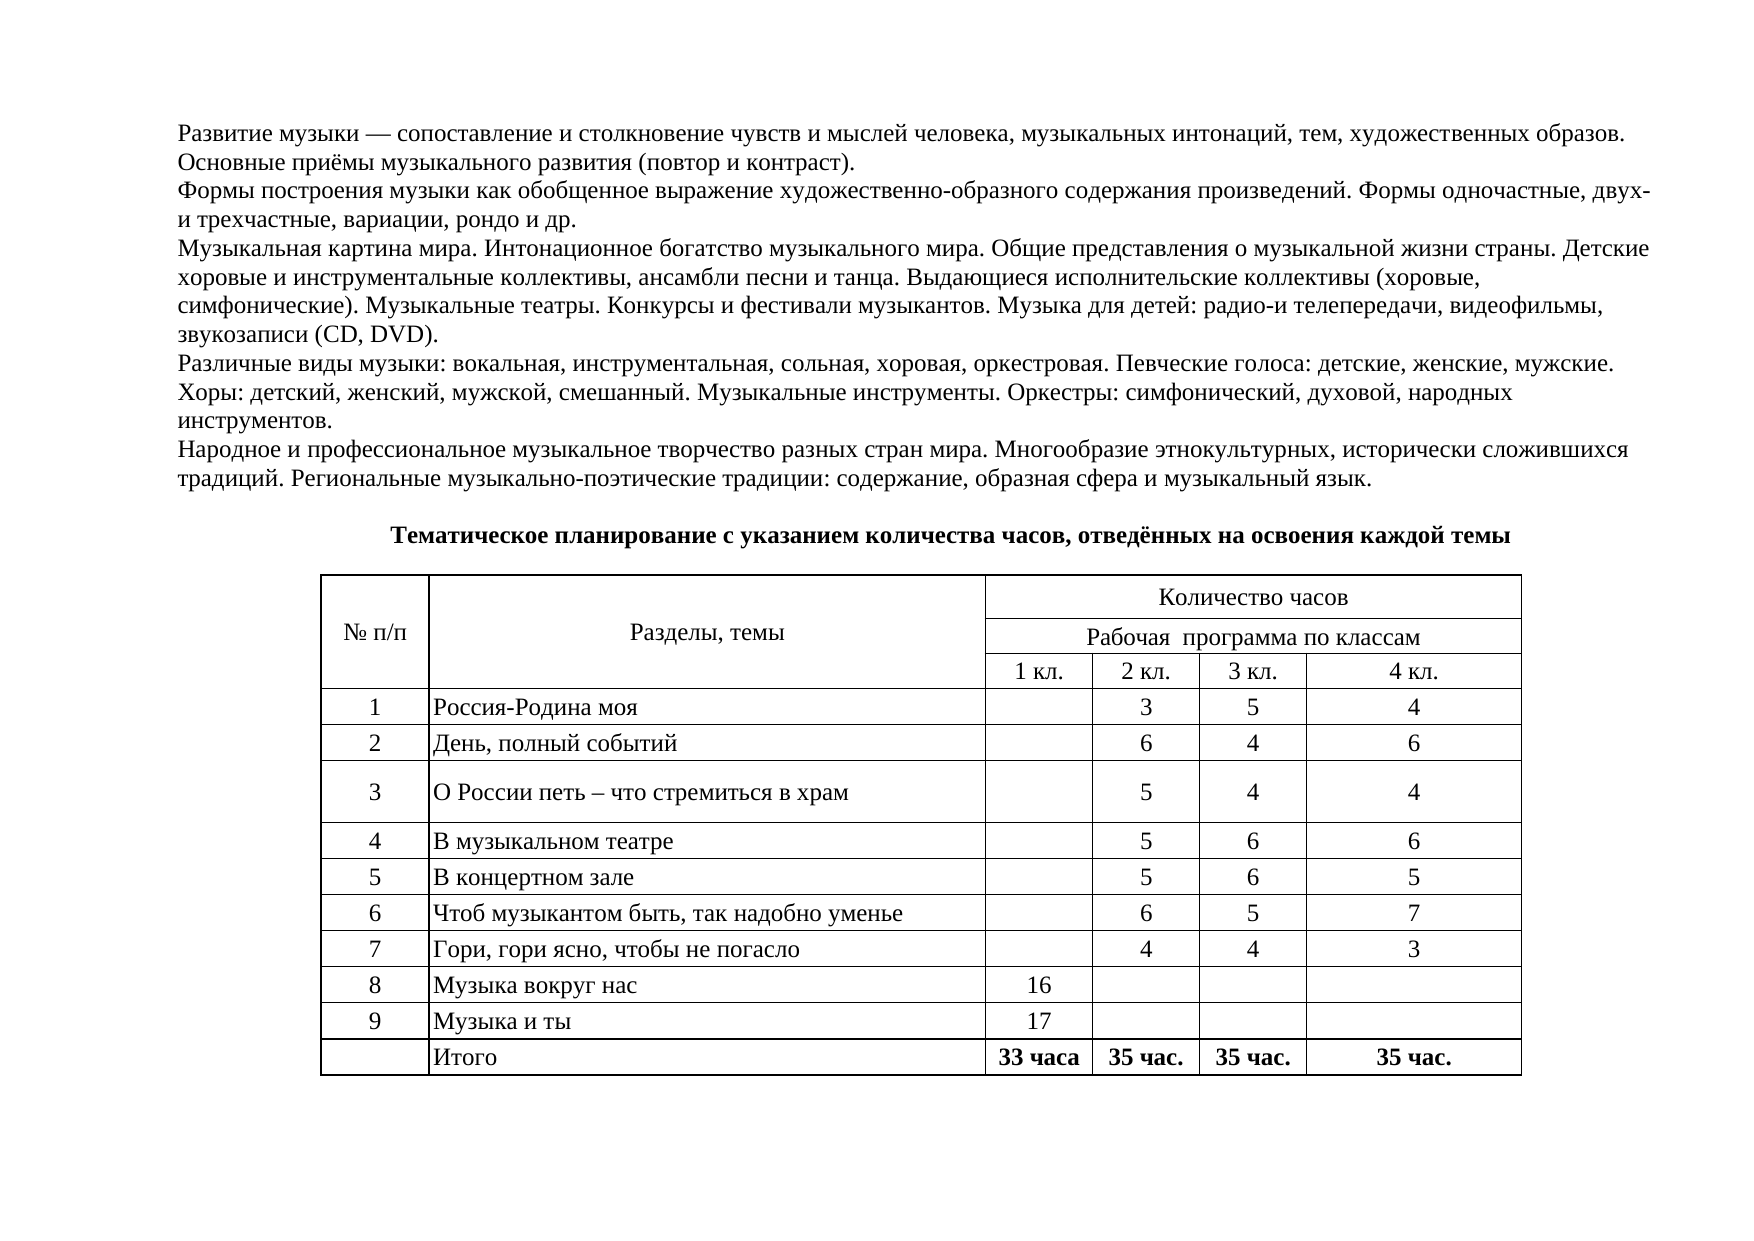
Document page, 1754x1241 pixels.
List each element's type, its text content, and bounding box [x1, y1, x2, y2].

table_cell 8 [322, 967, 428, 1002]
table_cell Гори, гори ясно, чтобы не погасло [430, 931, 985, 966]
text Развитие музыки — сопоставление и столкновение чувств и мыслей человека, музыкальных интонаций, тем, художественных образов. Основные приёмы музыкального развития (повтор и контраст). [177, 118, 1665, 176]
table_header № п/п [322, 576, 428, 687]
table_cell 7 [1307, 895, 1521, 930]
table_cell Музыка и ты [430, 1003, 985, 1038]
table_cell 2 [322, 725, 428, 759]
table_cell 35 час. [1200, 1040, 1306, 1074]
table_cell 3 кл. [1200, 654, 1306, 687]
table_cell Музыка вокруг нас [430, 967, 985, 1002]
table_cell 3 [322, 761, 428, 822]
table_cell Итого [430, 1040, 985, 1074]
table_cell 6 [1093, 725, 1199, 759]
table_cell 1 [322, 689, 428, 723]
table_cell День, полный событий [430, 725, 985, 759]
table_cell Чтоб музыкантом быть, так надобно уменье [430, 895, 985, 930]
table_cell 35 час. [1093, 1040, 1199, 1074]
table_cell 6 [322, 895, 428, 930]
table_cell 4 [1200, 725, 1306, 759]
table_cell 17 [986, 1003, 1092, 1038]
table_cell 4 [1307, 689, 1521, 723]
table_cell [1307, 1003, 1521, 1038]
table_cell 6 [1307, 725, 1521, 759]
table_cell [322, 1040, 428, 1074]
table_cell 4 [1307, 761, 1521, 822]
table_header Количество часов [986, 576, 1521, 618]
table_cell Рабочая программа по классам [986, 619, 1521, 653]
table_cell 4 [1200, 761, 1306, 822]
table_cell [1093, 1003, 1199, 1038]
table_cell [986, 761, 1092, 822]
table_cell 4 [1093, 931, 1199, 966]
table_cell 5 [322, 859, 428, 894]
table_cell 7 [322, 931, 428, 966]
table_cell [1200, 1003, 1306, 1038]
table_cell [986, 689, 1092, 723]
table_cell 5 [1093, 761, 1199, 822]
table_cell 3 [1307, 931, 1521, 966]
table_cell 5 [1200, 689, 1306, 723]
text Народное и профессиональное музыкальное творчество разных стран мира. Многообразие этнокультурных, исторически сложившихся традиций. Региональные музыкально-поэтические традиции: содержание, образная сфера и музыкальный язык. [177, 434, 1665, 492]
table_cell [1307, 967, 1521, 1002]
table_cell 3 [1093, 689, 1199, 723]
table_cell 5 [1307, 859, 1521, 894]
table_cell 6 [1200, 823, 1306, 858]
table_cell [986, 931, 1092, 966]
table_cell 4 [322, 823, 428, 858]
table_cell [986, 895, 1092, 930]
table_cell [986, 859, 1092, 894]
table_header Разделы, темы [430, 576, 985, 687]
table_cell 4 кл. [1307, 654, 1521, 687]
text Музыкальная картина мира. Интонационное богатство музыкального мира. Общие представления о музыкальной жизни страны. Детские хоровые и инструментальные коллективы, ансамбли песни и танца. Выдающиеся исполнительские коллективы (хоровые, симфонические). Музыкальные театры. Конкурсы и фестивали музыкантов. Музыка для детей: радио-и телепередачи, видеофильмы, звукозаписи (CD, DVD). [177, 233, 1665, 348]
table_cell [1200, 967, 1306, 1002]
table_cell 6 [1200, 859, 1306, 894]
table_cell 35 час. [1307, 1040, 1521, 1074]
text Различные виды музыки: вокальная, инструментальная, сольная, хоровая, оркестровая. Певческие голоса: детские, женские, мужские. Хоры: детский, женский, мужской, смешанный. Музыкальные инструменты. Оркестры: симфонический, духовой, народных инструментов. [177, 348, 1665, 434]
table_cell [986, 823, 1092, 858]
table_cell О России петь – что стремиться в храм [430, 761, 985, 822]
table_cell 33 часа [986, 1040, 1092, 1074]
table_cell 5 [1200, 895, 1306, 930]
table_cell В концертном зале [430, 859, 985, 894]
text Тематическое планирование с указанием количества часов, отведённых на освоения каждой темы [177, 521, 1665, 549]
table_cell 5 [1093, 859, 1199, 894]
table_cell 6 [1307, 823, 1521, 858]
table_cell 6 [1093, 895, 1199, 930]
table_cell 4 [1200, 931, 1306, 966]
table_cell В музыкальном театре [430, 823, 985, 858]
table_cell Россия-Родина моя [430, 689, 985, 723]
table_cell 5 [1093, 823, 1199, 858]
table_cell [986, 725, 1092, 759]
table_cell 2 кл. [1093, 654, 1199, 687]
text Формы построения музыки как обобщенное выражение художественно-образного содержания произведений. Формы одночастные, двух- и трехчастные, вариации, рондо и др. [177, 176, 1665, 233]
table_cell 1 кл. [986, 654, 1092, 687]
table_cell [1093, 967, 1199, 1002]
table_cell 16 [986, 967, 1092, 1002]
table_cell 9 [322, 1003, 428, 1038]
